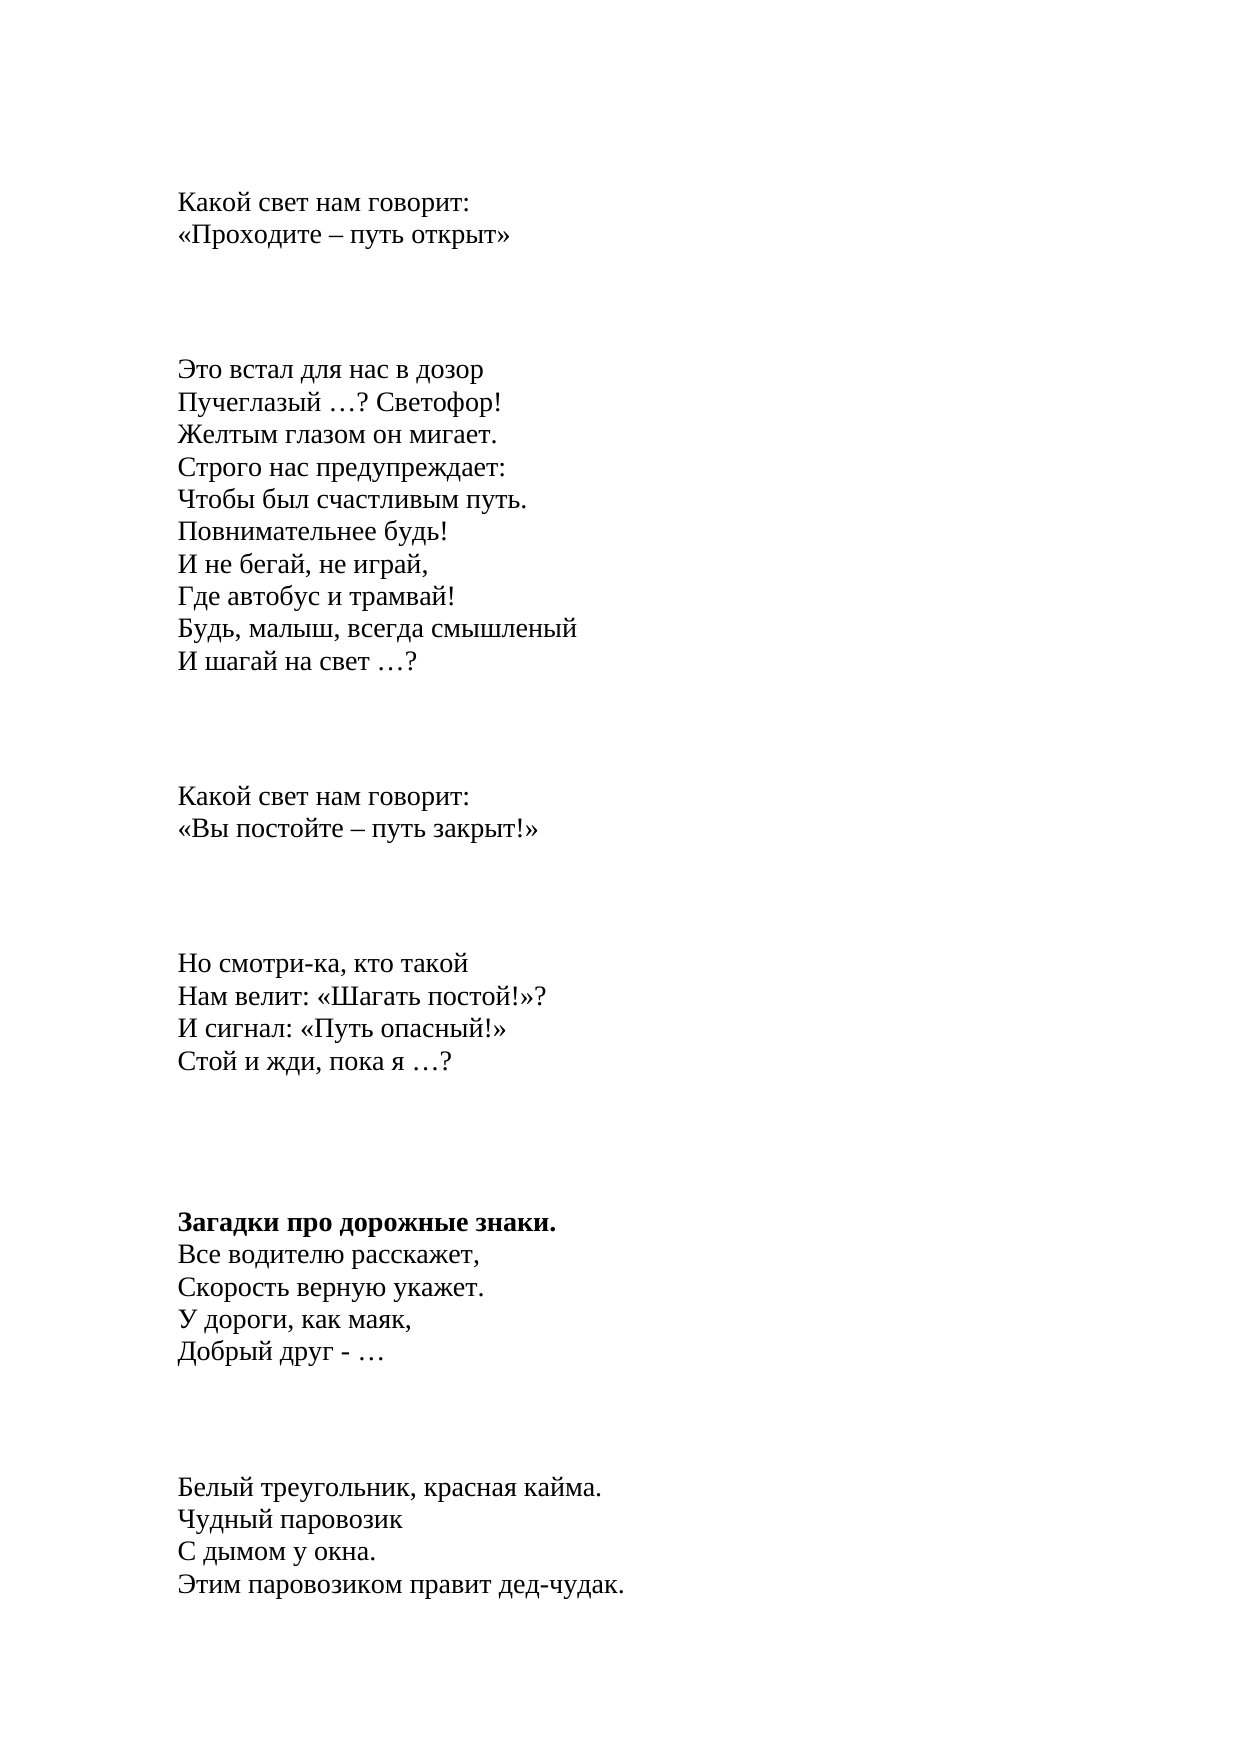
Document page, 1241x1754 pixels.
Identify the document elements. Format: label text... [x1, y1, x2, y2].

text Какой свет нам говорит: «Проходите – путь открыт» [470, 185, 1152, 250]
text Какой свет нам говорит: «Вы постойте – путь закрыт!» [470, 779, 1152, 844]
text Все водителю расскажет, Скорость верную укажет. У дороги, как маяк, Добрый друг - … [177, 1237, 1152, 1367]
text Загадки про дорожные знаки. [177, 1205, 1152, 1237]
text Но смотри-ка, кто такой Нам велит: «Шагать постой!»? И сигнал: «Путь опасный!» Стой и жди, пока я …? [452, 947, 1152, 1076]
text Белый треугольник, красная кайма. Чудный паровозик С дымом у окна. Этим паровозиком правит дед-чудак. Кто из вас подскажет, Что это за знак? [177, 1469, 1152, 1599]
text Это встал для нас в дозор Пучеглазый …? Светофор! Желтым глазом он мигает. Строго нас предупреждает: Чтобы был счастливым путь. Повнимательнее будь! И не бегай, не играй, Где автобус и трамвай! Будь, малыш, всегда смышленый И шагай на свет …? [177, 352, 1152, 676]
